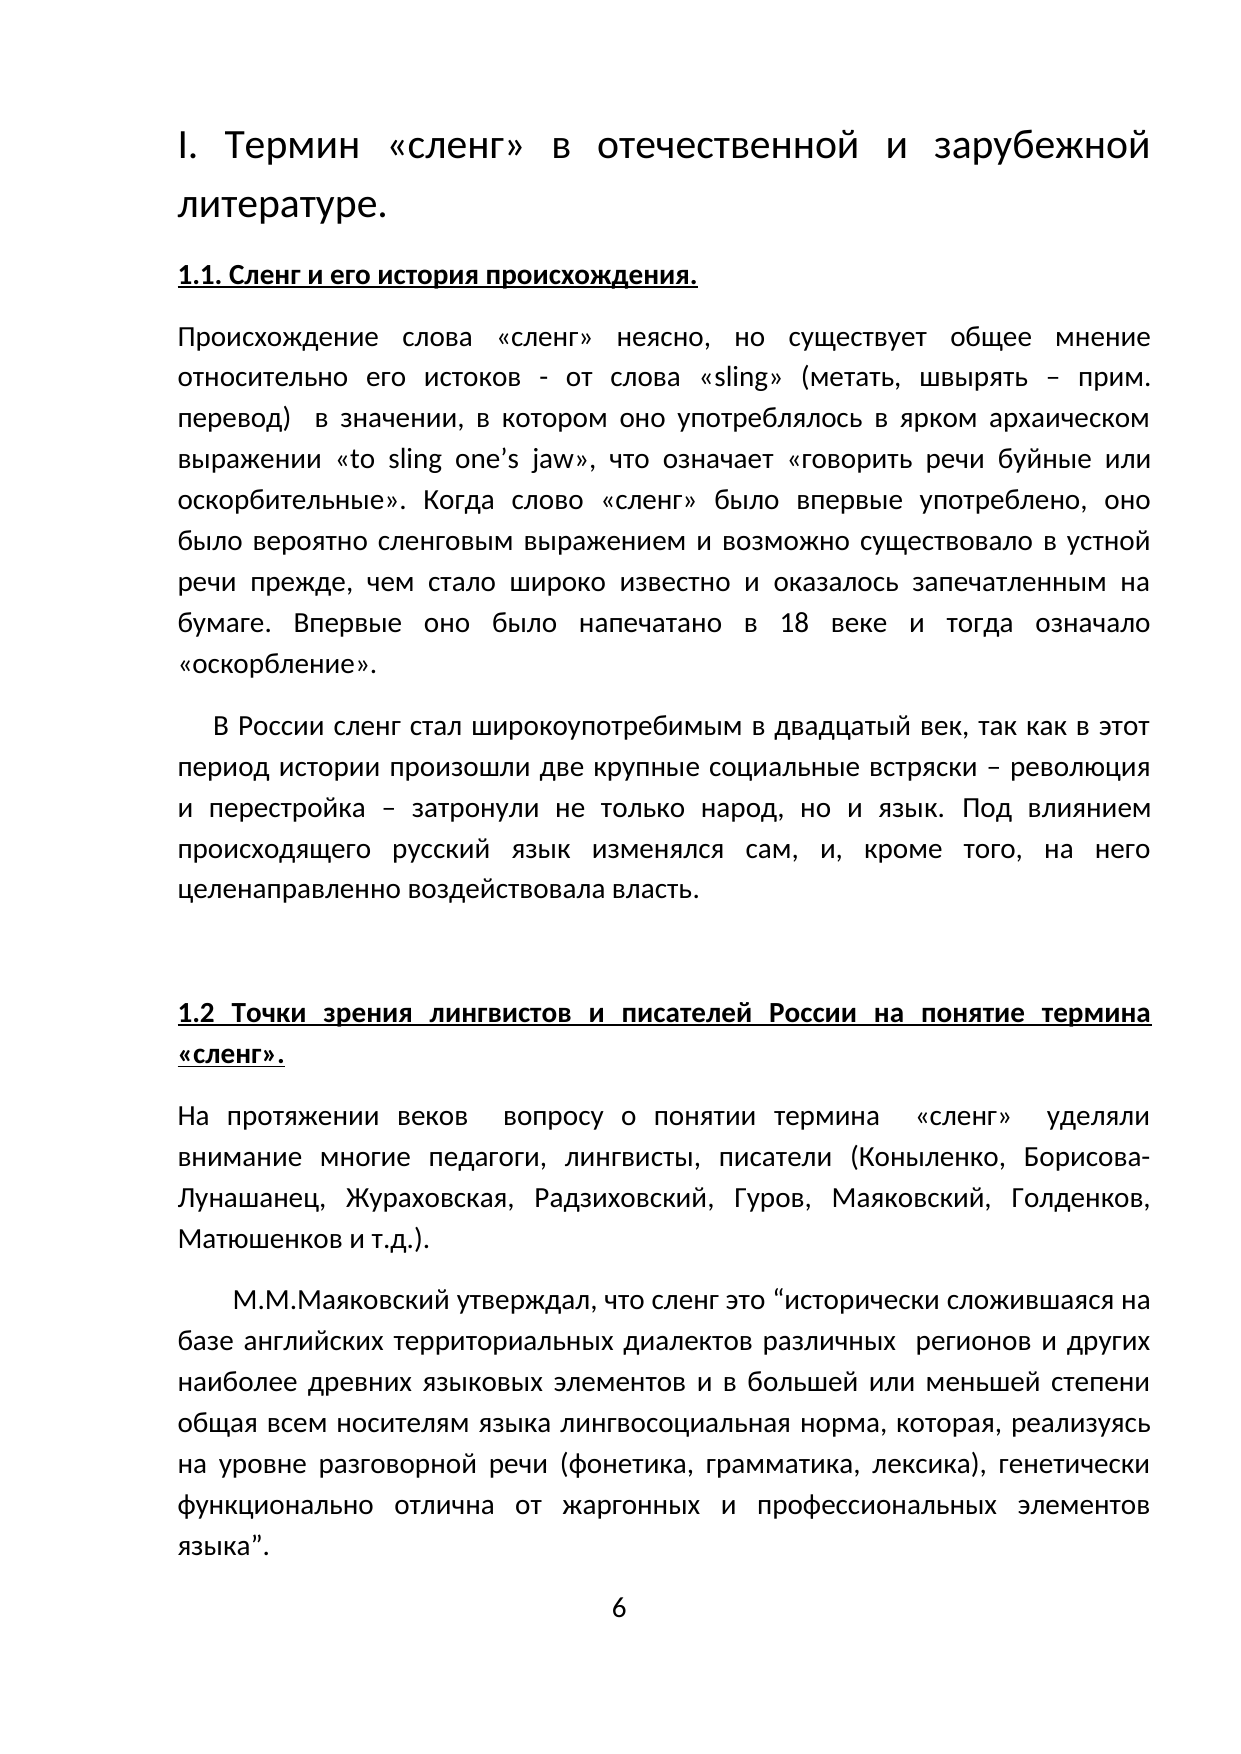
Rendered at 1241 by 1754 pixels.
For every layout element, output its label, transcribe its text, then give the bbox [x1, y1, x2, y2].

text 1.1. Сленг и его история происхождения. [177, 256, 1152, 291]
text I. Термин «сленг» в отечественной и зарубежной литературе. [177, 118, 1152, 227]
text 1.2 Точки зрения лингвистов и писателей России на понятие термина «сленг». [177, 1025, 1152, 1071]
text Происхождение слова «сленг» неясно, но существует общее мнение относительно его истоков - от слова «sling» (метать, швырять – прим. перевод) в значении, в котором оно употреблялось в ярком архаическом выражении «to sling one’s jaw», что означает «говорить речи буйные или оскорбительные». Когда слово «сленг» было впервые употреблено, оно было вероятно сленговым выражением и возможно существовало в устной речи прежде, чем стало широко известно и оказалось запечатленным на бумаге. Впервые оно было напечатано в 18 веке и тогда означало «оскорбление». [177, 318, 1152, 681]
text На протяжении веков вопросу о понятии термина «сленг» уделяли внимание многие педагоги, лингвисты, писатели (Коныленко, Борисова-Лунашанец, Жураховская, Радзиховский, Гуров, Маяковский, Голденков, Матюшенков и т.д.). [177, 1097, 1152, 1255]
text В России сленг стал широкоупотребимым в двадцатый век, так как в этот период истории произошли две крупные социальные встряски – революция и перестройка – затронули не только народ, но и язык. Под влиянием происходящего русский язык изменялся сам, и, кроме того, на него целенаправленно воздействовала власть. [177, 707, 1152, 906]
text М.М.Маяковский утверждал, что сленг это “исторически сложившаяся на базе английских территориальных диалектов различных регионов и других наиболее древних языковых элементов и в большей или меньшей степени общая всем носителям языка лингвосоциальная норма, которая, реализуясь на уровне разговорной речи (фонетика, грамматика, лексика), генетически функционально отлична от жаргонных и профессиональных элементов языка”. [177, 1281, 1152, 1563]
text 6 [177, 1589, 1152, 1624]
text 1.2 Точки зрения лингвистов и писателей России на понятие термина «сленг». [177, 994, 1152, 1024]
